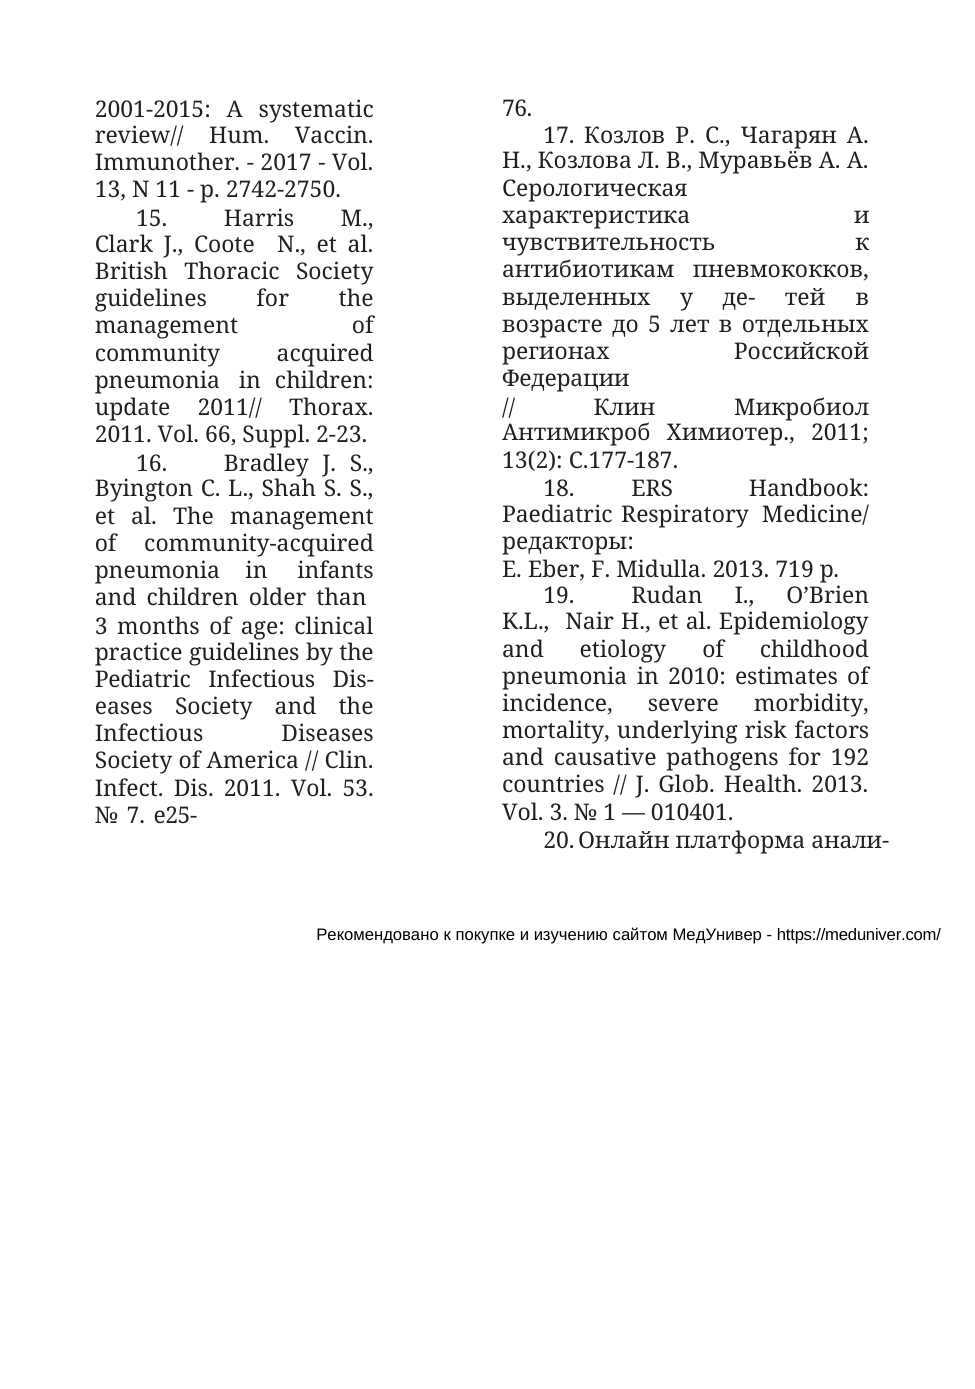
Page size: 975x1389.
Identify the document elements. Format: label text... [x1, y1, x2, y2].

text 3 months of age: clinical practice guidelines by the Pediatric Infectious Dis-eases Society and the Infectious Diseases Society of America // Clin. Infect. Dis. 2011. Vol. 53. № 7. e25- [94, 612, 374, 830]
text Рекомендовано к покупке и изучению сайтом МедУнивер - https://meduniver.com/ [316, 925, 960, 944]
text // Клин Микробиол Антимикроб Химиотер., 2011; 13(2): С.177-187. [502, 393, 869, 475]
list Rudan I., O’Brien K.L., Nair H., et al. Epidemiology and etiology of childhood pneumonia in 2010: estimates of incidence, severe morbidity, mortality, underlying risk factors and causative pathogens for 192 countries // J. Glob. Health. 2013. Vol. 3. № 1 — 010401. [502, 582, 869, 827]
text 76. [502, 96, 960, 121]
list Козлов Р. С., Чагарян А. Н., Козлова Л. В., Муравьёв А. А. Серологическая характеристика и чувствительность к антибиотикам пневмококков, выделенных у де- тей в возрасте до 5 лет в отдельных регионах Российской Федерации [502, 121, 869, 393]
text E. Eber, F. Midulla. 2013. 719 p. [502, 556, 960, 582]
list ERS Handbook: Paediatric Respiratory Medicine/ редакторы: [502, 475, 869, 556]
list Онлайн платформа анали- [543, 827, 960, 854]
list Bradley J. S., Byington C. L., Shah S. S., et al. The management of community-acquired pneumonia in infants and children older than [94, 449, 374, 612]
text 2001-2015: A systematic review// Hum. Vaccin. Immunother. - 2017 - Vol. 13, N 11 - p. 2742-2750. [94, 96, 373, 204]
list Harris M., Clark J., Coote N., et al. British Thoracic Society guidelines for the management of community acquired pneumonia in children: update 2011// Thorax. 2011. Vol. 66, Suppl. 2-23. [94, 204, 373, 449]
